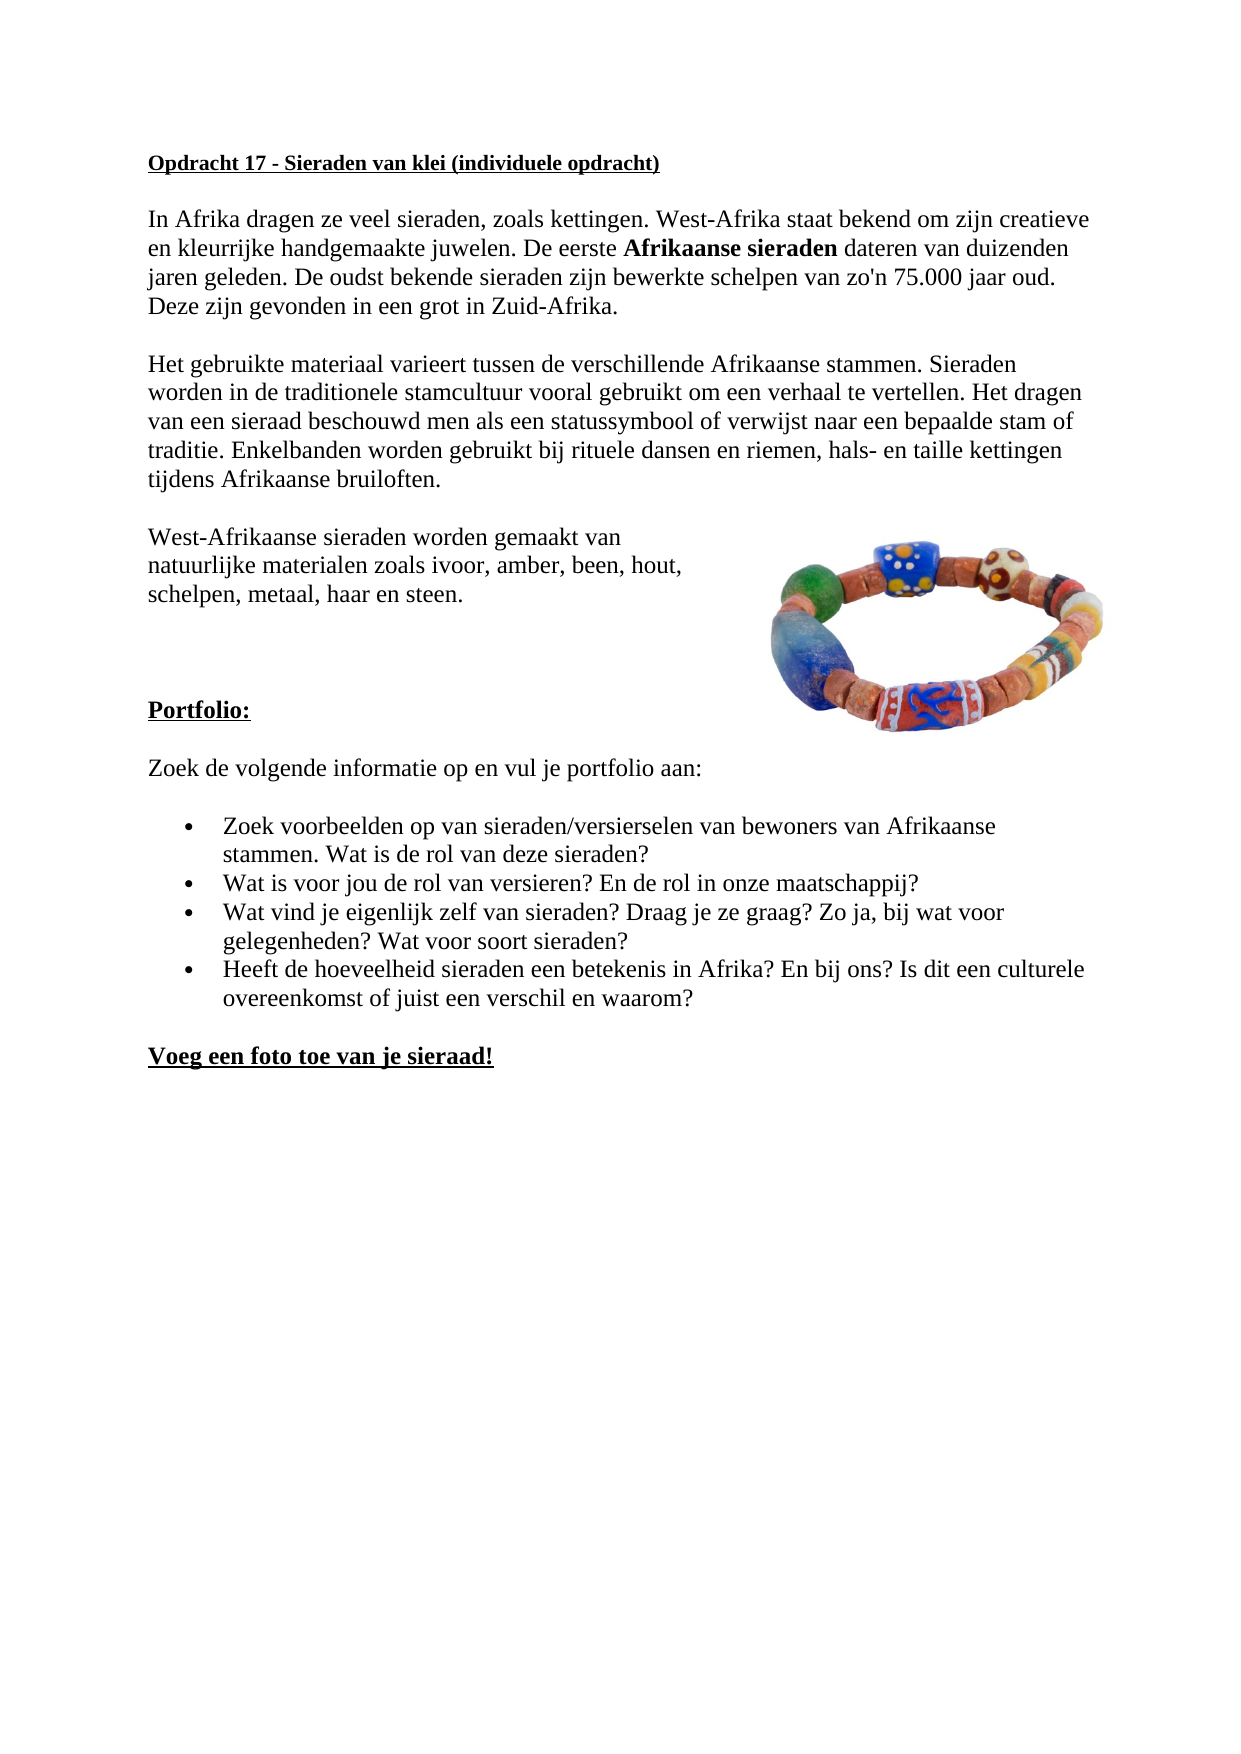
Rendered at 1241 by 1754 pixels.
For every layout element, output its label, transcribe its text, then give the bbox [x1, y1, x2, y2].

text Voeg een foto toe van je sieraad! [148, 1041, 1093, 1070]
list Wat is voor jou de rol van versieren? En de rol in onze maatschappij? [185, 868, 1093, 897]
text Zoek de volgende informatie op en vul je portfolio aan: [148, 753, 729, 782]
list Zoek voorbeelden op van sieraden/versierselen van bewoners van Afrikaanse stammen. Wat is de rol van deze sieraden? [185, 811, 1093, 868]
list Heeft de hoeveelheid sieraden een betekenis in Afrika? En bij ons? Is dit een culturele overeenkomst of juist een verschil en waarom? [185, 954, 1093, 1012]
text Het gebruikte materiaal varieert tussen de verschillende Afrikaanse stammen. Sieraden worden in de traditionele stamcultuur vooral gebruikt om een ​​verhaal te vertellen. Het dragen van een sieraad beschouwd men als een statussymbool of verwijst naar een bepaalde stam of traditie. Enkelbanden worden gebruikt bij rituele dansen en riemen, hals- en taille kettingen tijdens Afrikaanse bruiloften. [148, 349, 1093, 492]
text Portfolio: [148, 695, 729, 724]
text West-Afrikaanse sieraden worden gemaakt van natuurlijke materialen zoals ivoor, amber, been, hout, schelpen, metaal, haar en steen. [148, 522, 729, 608]
list Wat vind je eigenlijk zelf van sieraden? Draag je ze graag? Zo ja, bij wat voor gelegenheden? Wat voor soort sieraden? [185, 897, 1093, 954]
picture [729, 481, 1148, 795]
text Opdracht 17 - Sieraden van klei (individuele opdracht)​ [148, 148, 1093, 175]
text In Afrika dragen ze veel sieraden, zoals kettingen. West-Afrika staat bekend om zijn creatieve en kleurrijke handgemaakte juwelen. De eerste Afrikaanse sieraden dateren van duizenden jaren geleden. De oudst bekende sieraden zijn bewerkte schelpen van zo'n 75.000 jaar oud. Deze zijn gevonden in een grot in Zuid-Afrika. [148, 204, 1093, 319]
